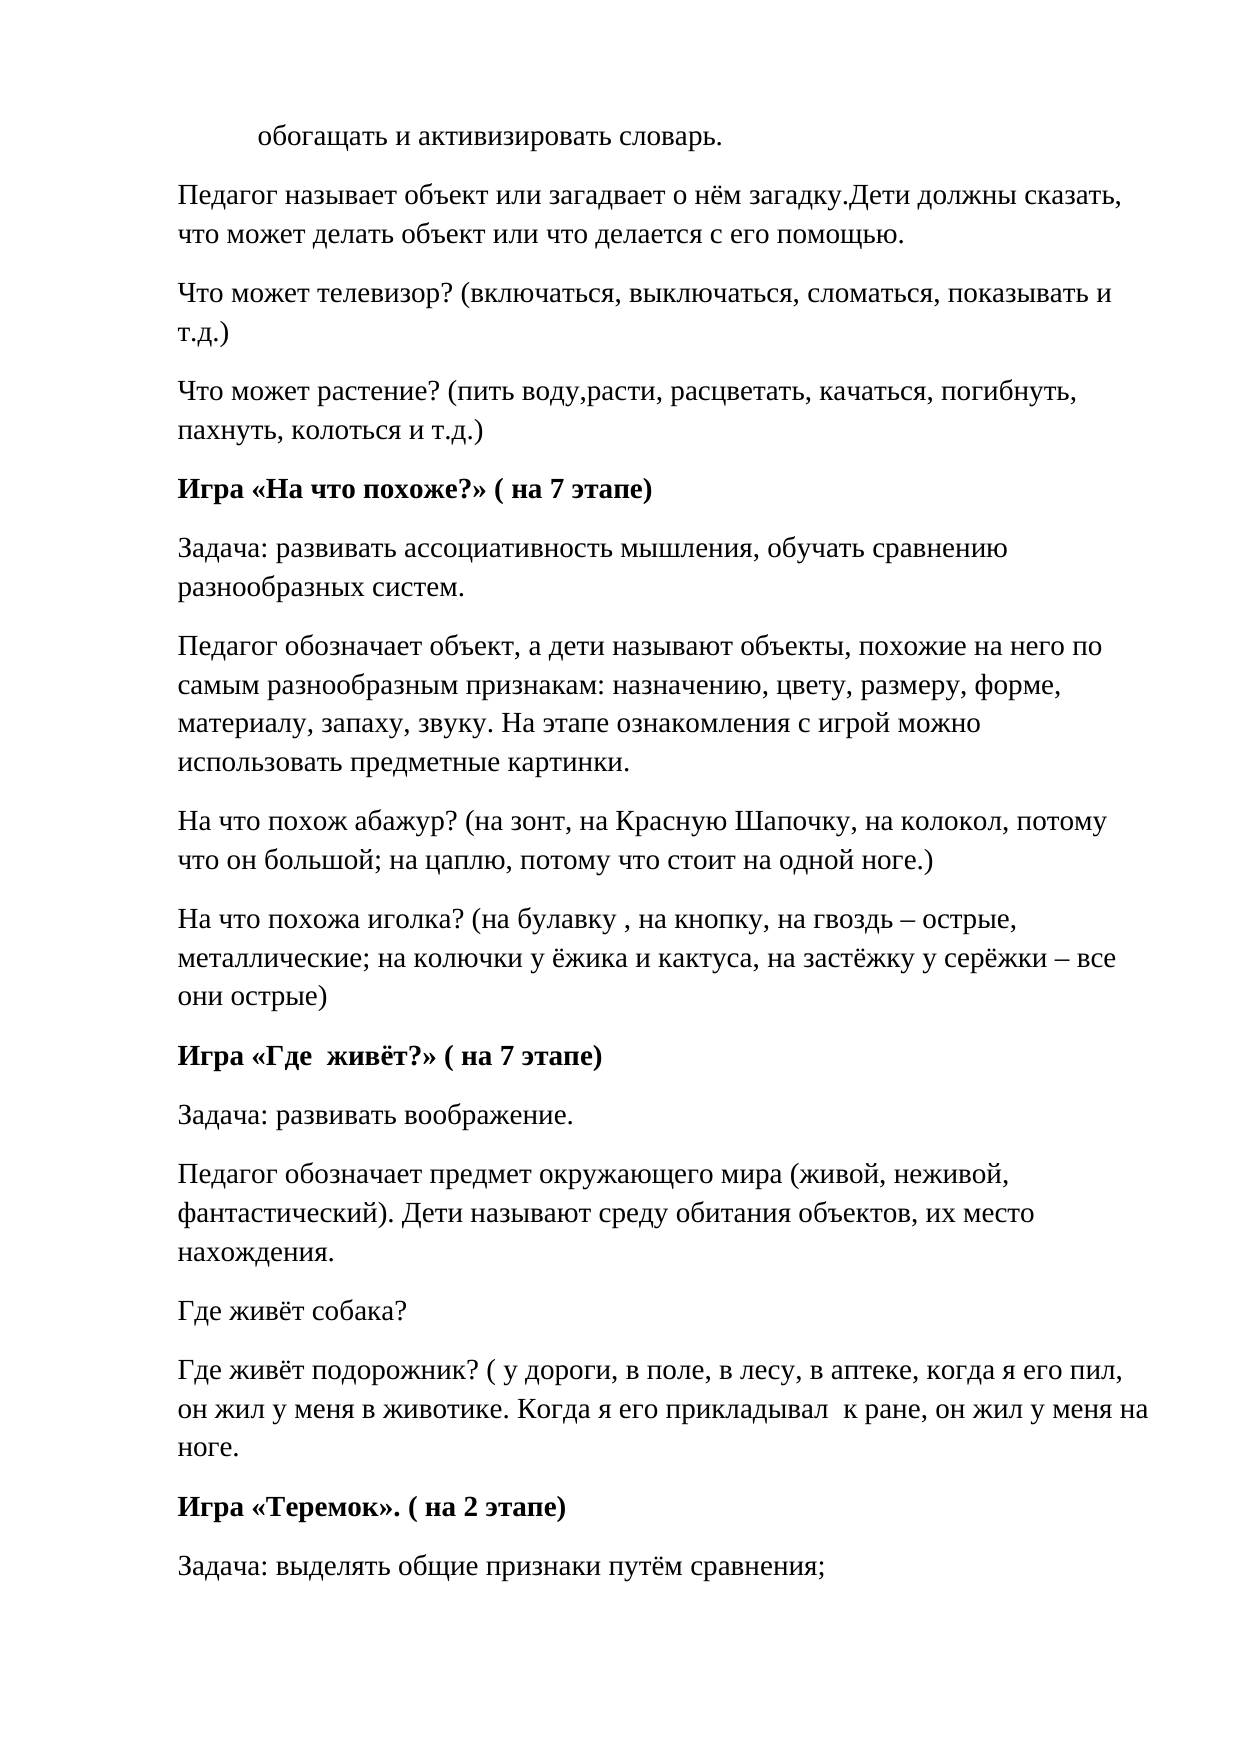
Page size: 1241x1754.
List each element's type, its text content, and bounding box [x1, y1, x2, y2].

text Игра «Теремок». ( на 2 этапе) [177, 1489, 1152, 1522]
text На что похожа иголка? (на булавку , на кнопку, на гвоздь – острые, металлические; на колючки у ёжика и кактуса, на застёжку у серёжки – все они острые) [177, 901, 1152, 1012]
text Педагог обозначает предмет окружающего мира (живой, неживой, фантастический). Дети называют среду обитания объектов, их место нахождения. [177, 1157, 1152, 1267]
text Что может растение? (пить воду,расти, расцветать, качаться, погибнуть, пахнуть, колоться и т.д.) [177, 373, 1152, 445]
text Что может телевизор? (включаться, выключаться, сломаться, показывать и т.д.) [177, 275, 1152, 347]
text Задача: развивать ассоциативность мышления, обучать сравнению разнообразных систем. [177, 531, 1152, 603]
text Задача: развивать воображение. [177, 1097, 1152, 1131]
text обогащать и активизировать словарь. [177, 118, 1152, 152]
text Где живёт собака? [177, 1293, 1152, 1327]
text На что похож абажур? (на зонт, на Красную Шапочку, на колокол, потому что он большой; на цаплю, потому что стоит на одной ноге.) [177, 803, 1152, 876]
text Игра «На что похоже?» ( на 7 этапе) [177, 471, 1152, 505]
text Педагог обозначает объект, а дети называют объекты, похожие на него по самым разнообразным признакам: назначению, цвету, размеру, форме, материалу, запаху, звуку. На этапе ознакомления с игрой можно использовать предметные картинки. [177, 628, 1152, 778]
text Где живёт подорожник? ( у дороги, в поле, в лесу, в аптеке, когда я его пил, он жил у меня в животике. Когда я его прикладывал к ране, он жил у меня на ноге. [177, 1352, 1152, 1463]
text Задача: выделять общие признаки путём сравнения; [177, 1548, 1152, 1582]
text Игра «Где живёт?» ( на 7 этапе) [177, 1038, 1152, 1071]
text Педагог называет объект или загадвает о нём загадку.Дети должны сказать, что может делать объект или что делается с его помощью. [177, 177, 1152, 249]
